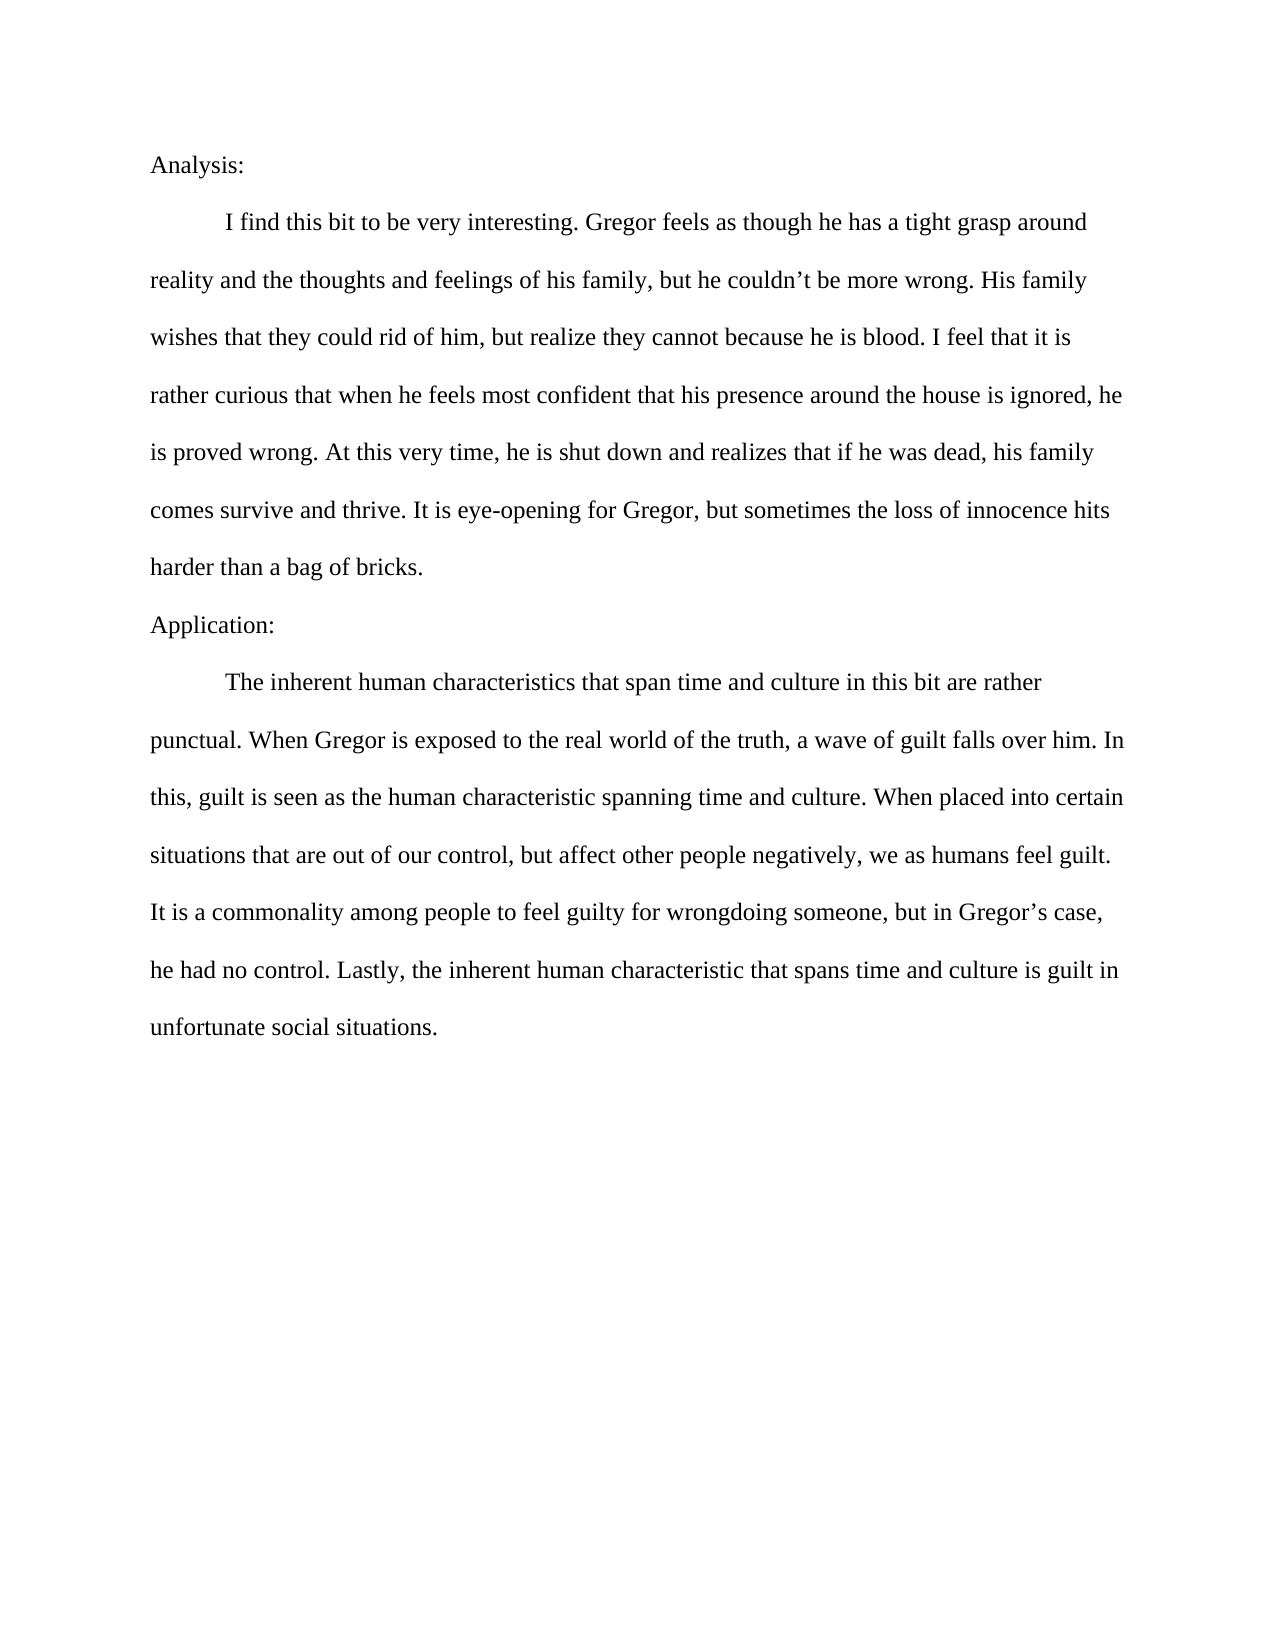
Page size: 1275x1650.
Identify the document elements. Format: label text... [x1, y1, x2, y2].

text The inherent human characteristics that span time and culture in this bit are rather punctual. When Gregor is exposed to the real world of the truth, a wave of guilt falls over him. In this, guilt is seen as the human characteristic spanning time and culture. When placed into certain situations that are out of our control, but affect other people negatively, we as humans feel guilt. It is a commonality among people to feel guilty for wrongdoing someone, but in Gregor’s case, he had no control. Lastly, the inherent human characteristic that spans time and culture is guilt in unfortunate social situations. [150, 667, 1125, 1041]
text Application: [150, 610, 1125, 639]
text I find this bit to be very interesting. Gregor feels as though he has a tight grasp around reality and the thoughts and feelings of his family, but he couldn’t be more wrong. His family wishes that they could rid of him, but realize they cannot because he is blood. I feel that it is rather curious that when he feels most confident that his presence around the house is ignored, he is proved wrong. At this very time, he is shut down and realizes that if he was dead, his family comes survive and thrive. It is eye-opening for Gregor, but sometimes the loss of innocence hits harder than a bag of bricks. [150, 207, 1125, 581]
text Analysis: [150, 150, 1125, 179]
